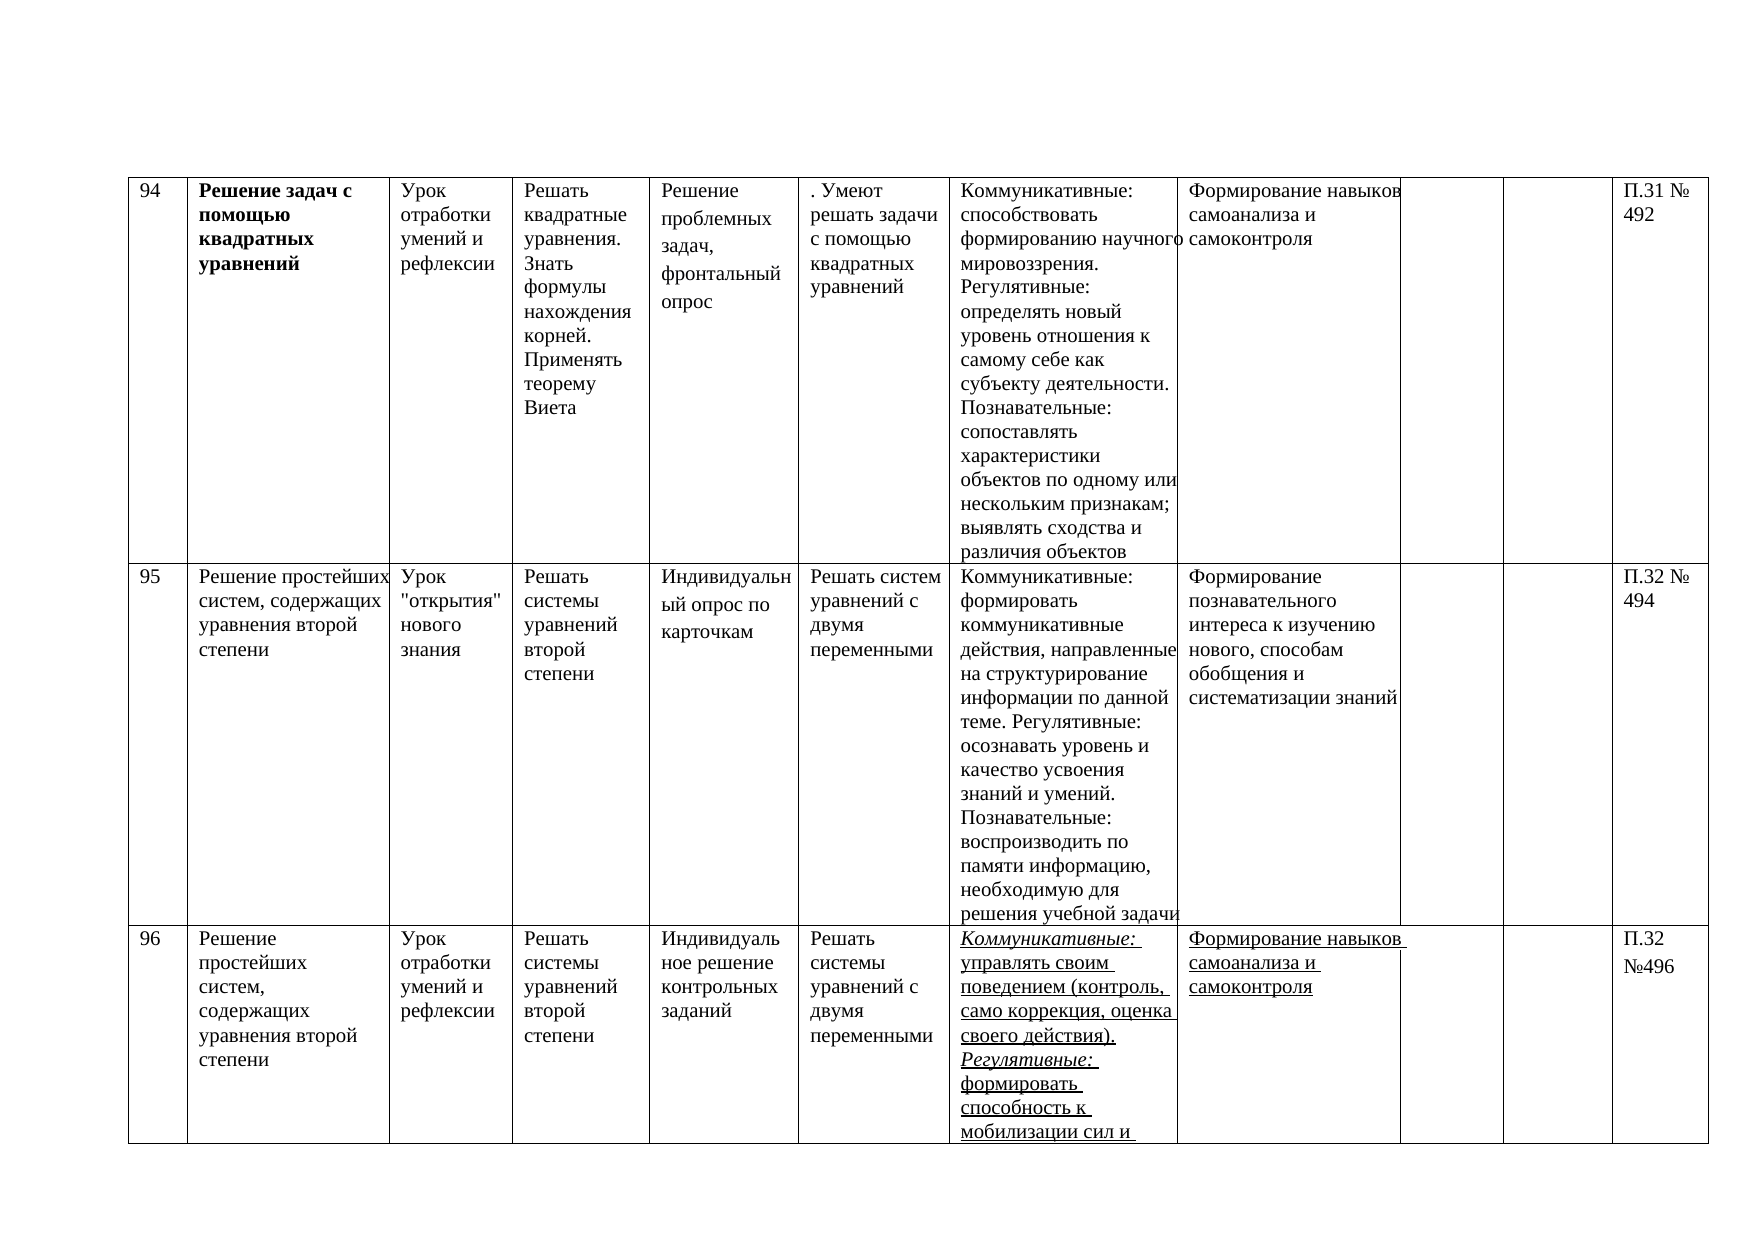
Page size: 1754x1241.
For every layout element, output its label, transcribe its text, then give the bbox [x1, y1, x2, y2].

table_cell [390, 178, 512, 563]
table_cell 95 [129, 564, 187, 925]
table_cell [513, 926, 649, 1143]
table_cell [950, 178, 1177, 563]
table_cell Индивидуальный опрос по карточкам [650, 564, 798, 925]
table_cell [1504, 564, 1612, 925]
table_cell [390, 926, 512, 1143]
table_cell П.31 № 492 [1613, 178, 1708, 563]
table_cell Урок "открытия" нового знания [390, 564, 512, 925]
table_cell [799, 926, 949, 1143]
table_cell [1401, 178, 1503, 563]
table_cell [1504, 926, 1612, 1143]
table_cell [650, 926, 798, 1143]
table_cell 96 [129, 926, 187, 1143]
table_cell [188, 178, 389, 563]
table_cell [950, 926, 1177, 1143]
table_cell Формирование познавательного интереса к изучению нового, способам обобщения и систематизации знаний [1178, 564, 1400, 925]
table_cell [1401, 564, 1503, 925]
table_cell П.32 №496 [1613, 926, 1708, 1143]
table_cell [188, 926, 389, 1143]
table_cell 94 [129, 178, 187, 563]
table_cell Решение простейших систем, содержащих уравнения второй степени [188, 564, 389, 925]
table_cell [1401, 926, 1503, 1143]
table_cell Коммуникативные: формировать коммуникативные действия, направленные на структурирование информации по данной теме. Регулятивные: осознавать уровень и качество усвоения знаний и умений. Познавательные: воспроизводить по памяти информацию, необходимую для решения учебной задачи [950, 564, 1177, 925]
table_cell [1504, 178, 1612, 563]
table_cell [1178, 926, 1400, 1143]
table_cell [1178, 178, 1400, 563]
table_cell П.32 № 494 [1613, 564, 1708, 925]
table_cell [650, 178, 798, 563]
table_cell Решать системы уравнений второй степени [513, 564, 649, 925]
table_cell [513, 178, 649, 563]
table_cell Решать систем уравнений с двумя переменными [799, 564, 949, 925]
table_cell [799, 178, 949, 563]
